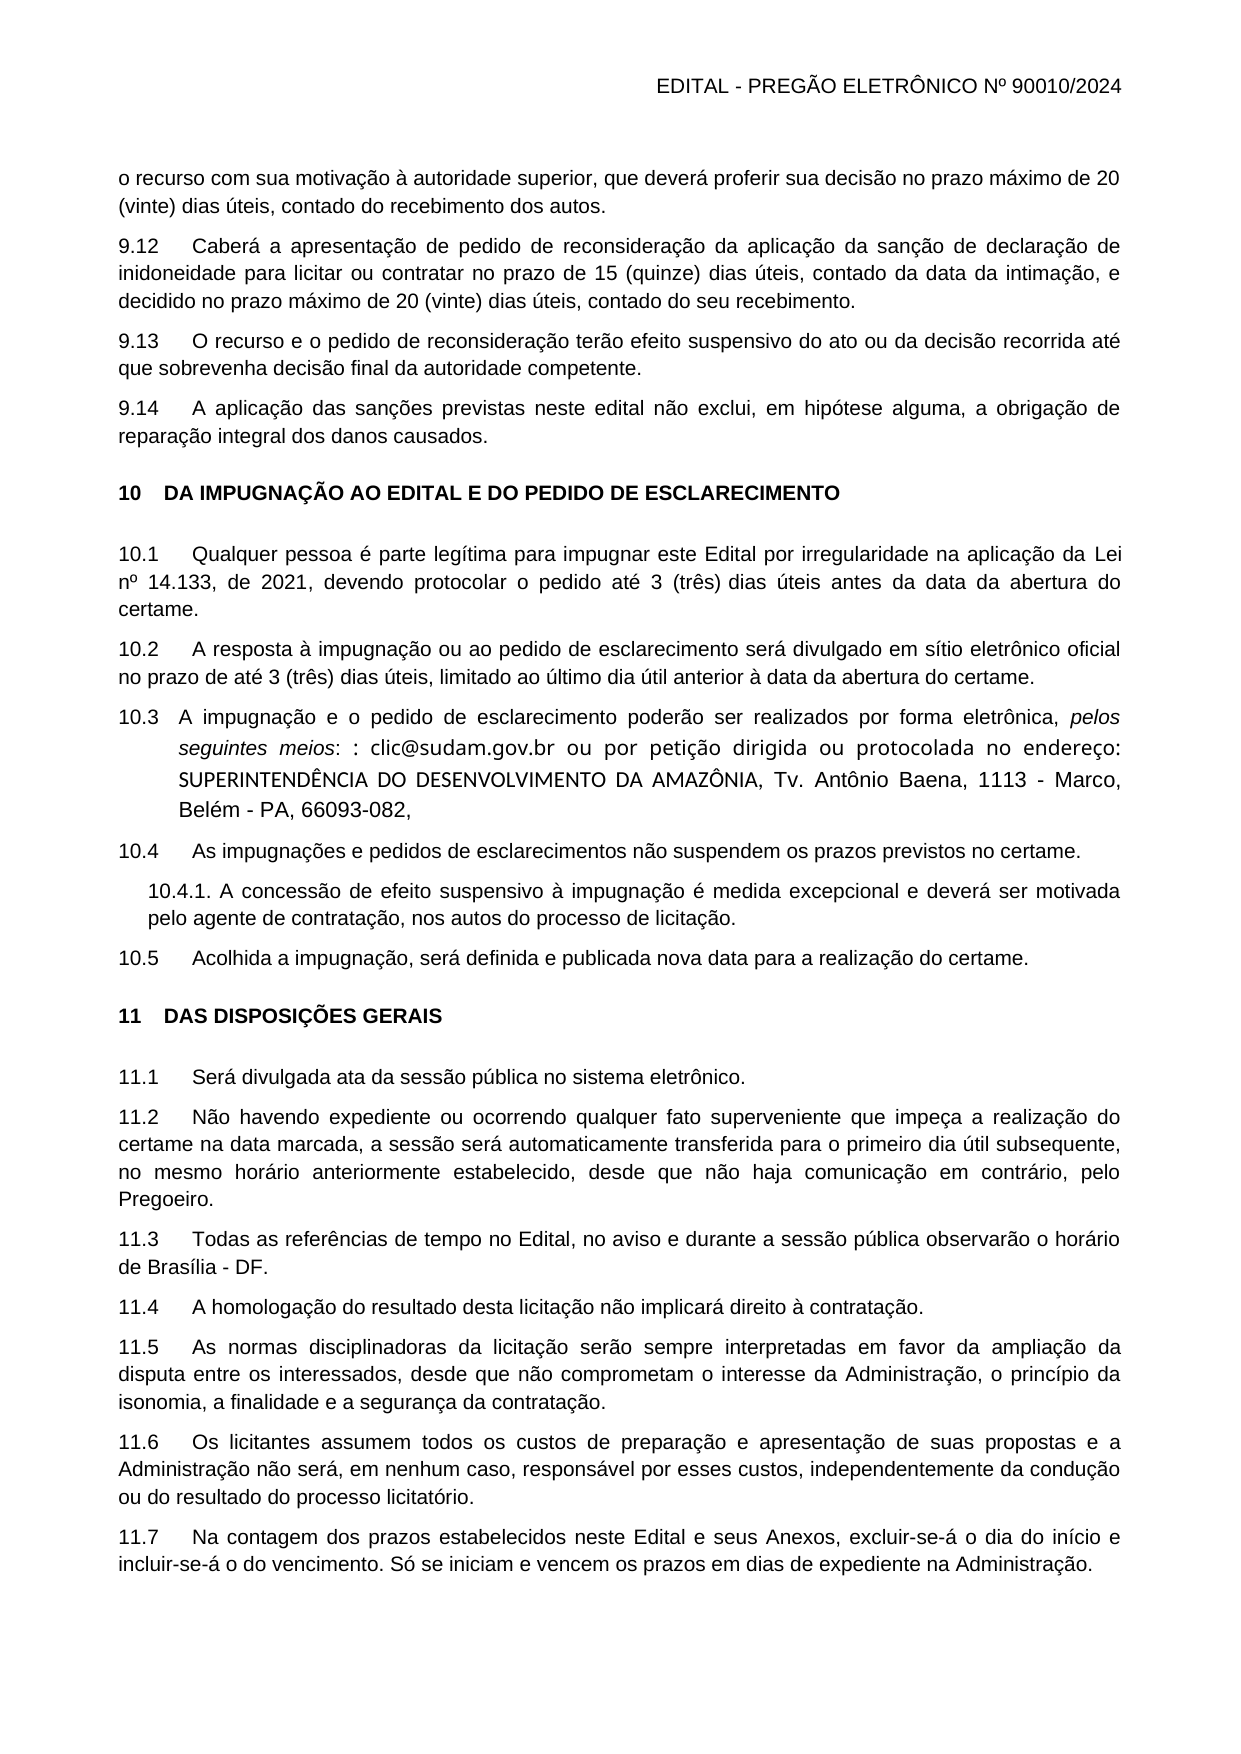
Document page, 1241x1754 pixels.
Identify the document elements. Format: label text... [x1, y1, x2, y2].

list Acolhida a impugnação, será definida e publicada nova data para a realização do certame. [118, 946, 1122, 970]
list Na contagem dos prazos estabelecidos neste Edital e seus Anexos, excluir-se-á o dia do início e incluir-se-á o do vencimento. Só se iniciam e vencem os prazos em dias de expediente na Administração. [118, 1525, 1122, 1576]
list As normas disciplinadoras da licitação serão sempre interpretadas em favor da ampliação da disputa entre os interessados, desde que não comprometam o interesse da Administração, o princípio da isonomia, a finalidade e a segurança da contratação. [118, 1335, 1122, 1414]
list A resposta à impugnação ou ao pedido de esclarecimento será divulgado em sítio eletrônico oficial no prazo de até 3 (três) dias úteis, limitado ao último dia útil anterior à data da abertura do certame. [118, 637, 1122, 688]
list DA IMPUGNAÇÃO AO EDITAL E DO PEDIDO DE ESCLARECIMENTO [118, 481, 1122, 505]
list DAS DISPOSIÇÕES GERAIS [118, 1003, 1122, 1027]
list Caberá a apresentação de pedido de reconsideração da aplicação da sanção de declaração de inidoneidade para licitar ou contratar no prazo de 15 (quinze) dias úteis, contado da data da intimação, e decidido no prazo máximo de 20 (vinte) dias úteis, contado do seu recebimento. [118, 233, 1122, 312]
list 10.4.1. A concessão de efeito suspensivo à impugnação é medida excepcional e deverá ser motivada pelo agente de contratação, nos autos do processo de licitação. [148, 878, 1122, 930]
list Não havendo expediente ou ocorrendo qualquer fato superveniente que impeça a realização do certame na data marcada, a sessão será automaticamente transferida para o primeiro dia útil subsequente, no mesmo horário anteriormente estabelecido, desde que não haja comunicação em contrário, pelo Pregoeiro. [118, 1105, 1122, 1211]
list Qualquer pessoa é parte legítima para impugnar este Edital por irregularidade na aplicação da Lei nº 14.133, de 2021, devendo protocolar o pedido até 3 (três) dias úteis antes da data da abertura do certame. [118, 542, 1122, 621]
list O recurso e o pedido de reconsideração terão efeito suspensivo do ato ou da decisão recorrida até que sobrevenha decisão final da autoridade competente. [118, 328, 1122, 380]
list Todas as referências de tempo no Edital, no aviso e durante a sessão pública observarão o horário de Brasília - DF. [118, 1227, 1122, 1279]
list Os licitantes assumem todos os custos de preparação e apresentação de suas propostas e a Administração não será, em nenhum caso, responsável por esses custos, independentemente da condução ou do resultado do processo licitatório. [118, 1430, 1122, 1509]
list As impugnações e pedidos de esclarecimentos não suspendem os prazos previstos no certame. [118, 838, 1122, 862]
list Será divulgada ata da sessão pública no sistema eletrônico. [118, 1065, 1122, 1089]
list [118, 166, 1122, 217]
list A homologação do resultado desta licitação não implicará direito à contratação. [118, 1295, 1122, 1319]
list A aplicação das sanções previstas neste edital não exclui, em hipótese alguma, a obrigação de reparação integral dos danos causados. [118, 396, 1122, 447]
list A impugnação e o pedido de esclarecimento poderão ser realizados por forma eletrônica, pelos seguintes meios: : clic@sudam.gov.br ou por petição dirigida ou protocolada no endereço: SUPERINTENDÊNCIA DO DESENVOLVIMENTO DA AMAZÔNIA, Tv. Antônio Baena, 1113 - Marco, Belém - PA, 66093-082, [118, 704, 1122, 822]
